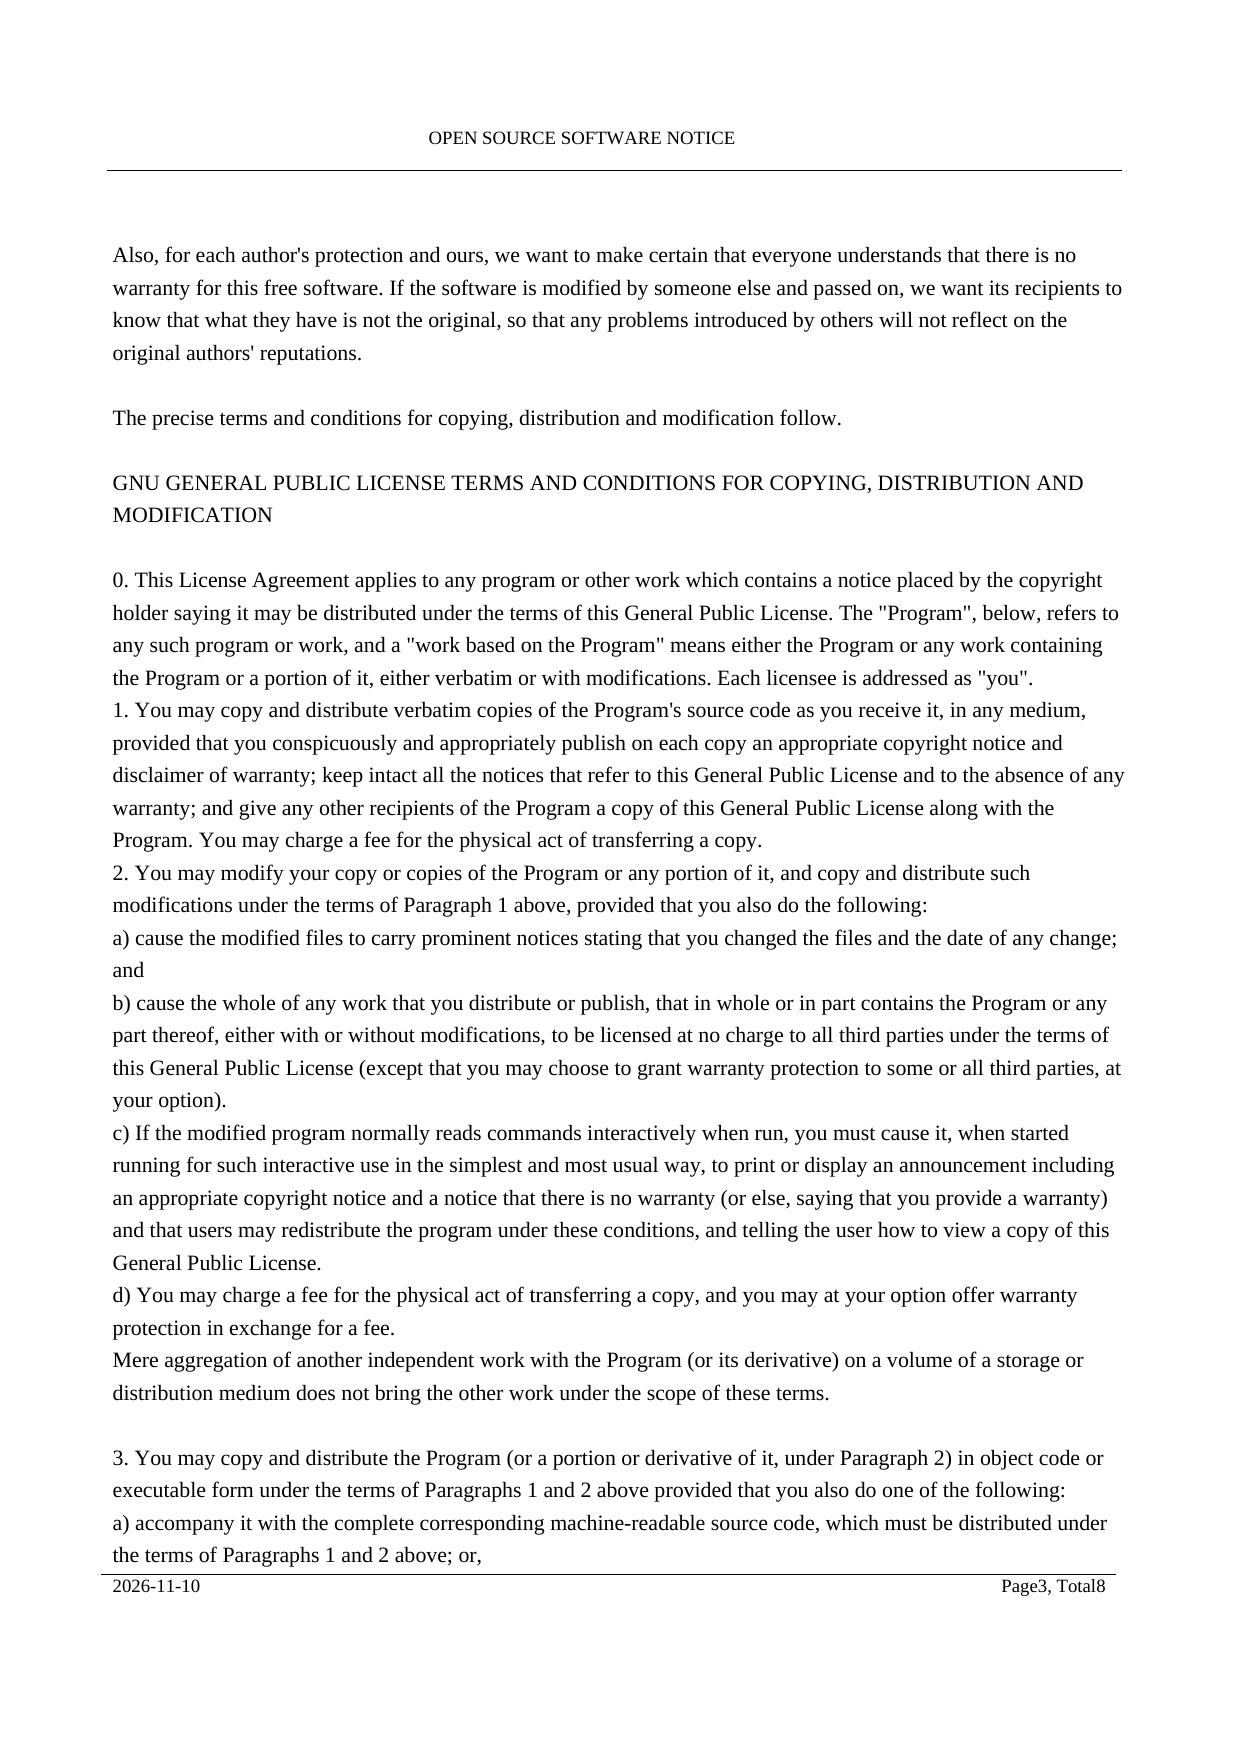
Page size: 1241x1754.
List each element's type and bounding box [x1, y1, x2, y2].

text [112, 206, 1128, 1571]
